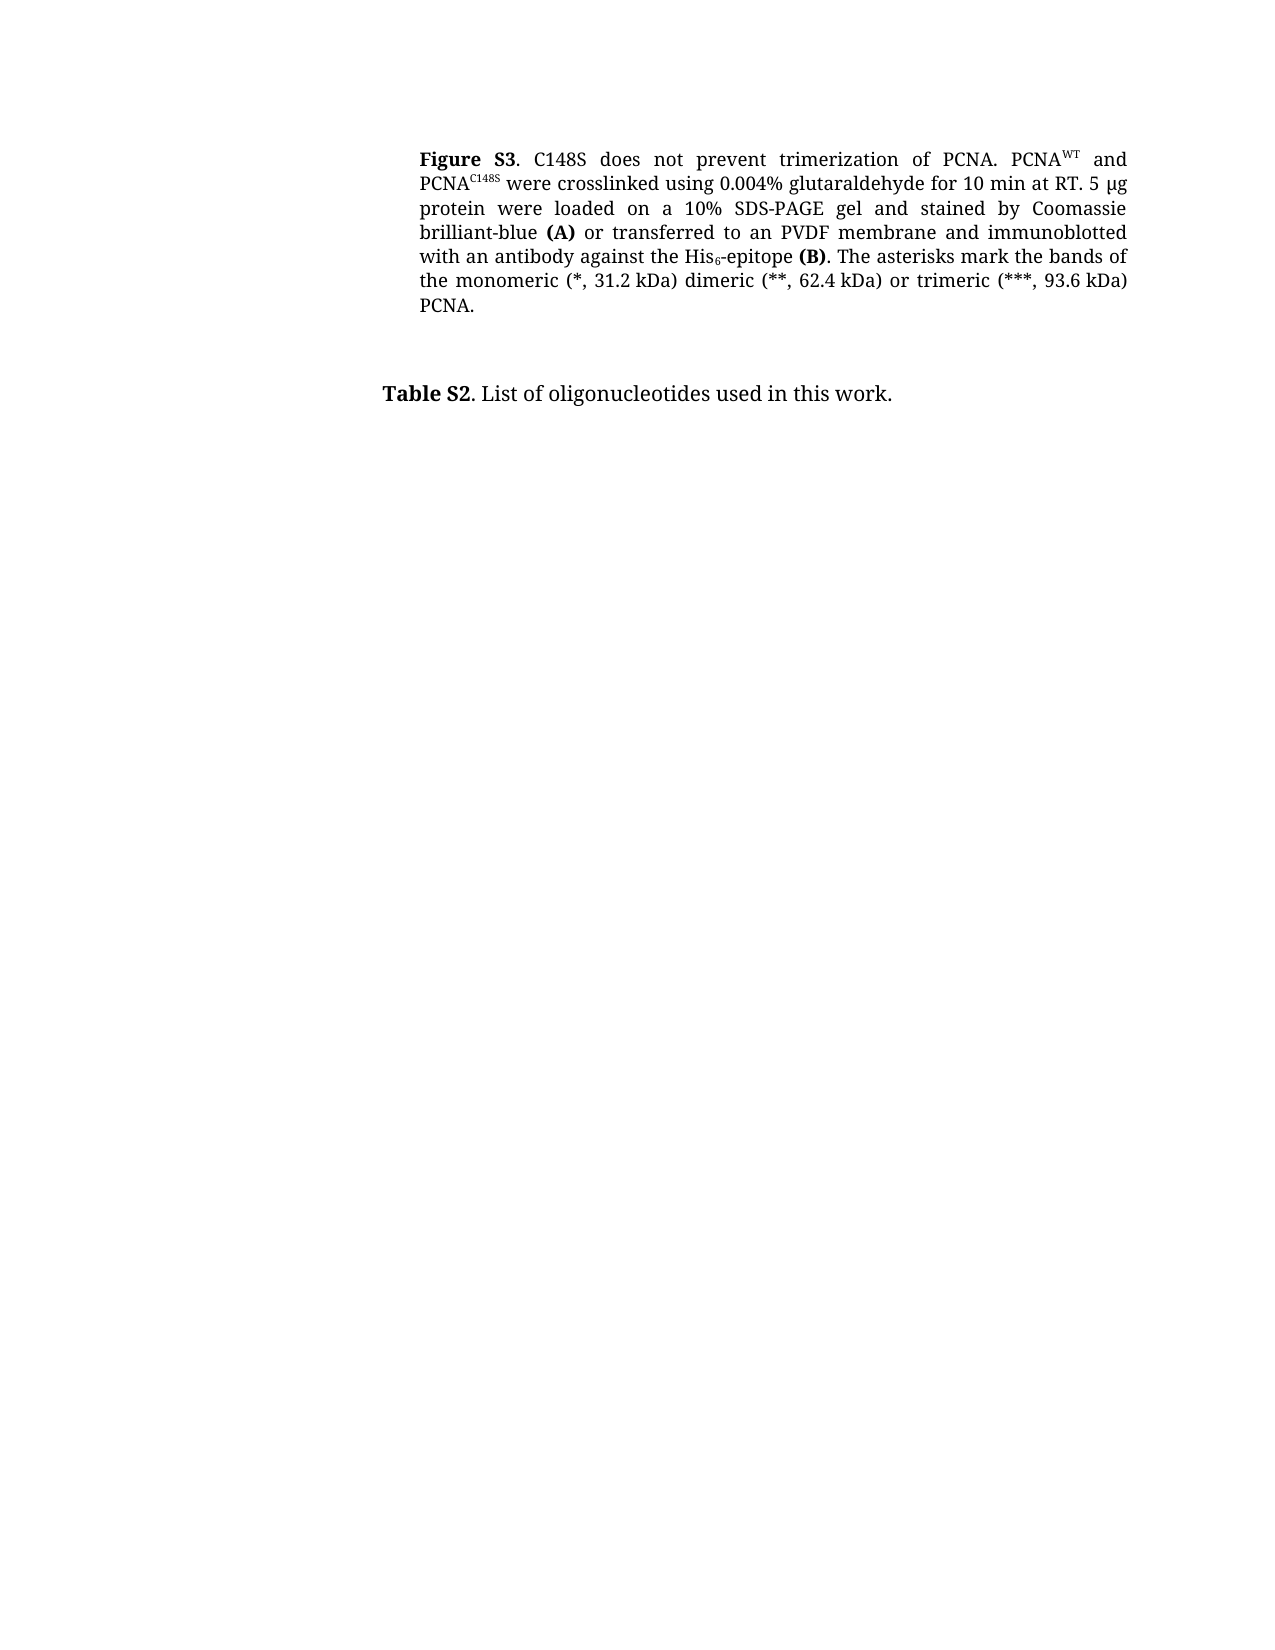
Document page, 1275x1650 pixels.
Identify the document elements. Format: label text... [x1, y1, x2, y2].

text Figure S3. C148S does not prevent trimerization of PCNA. PCNAWT and PCNAC148S were crosslinked using 0.004% glutaraldehyde for 10 min at RT. 5 µg protein were loaded on a 10% SDS-PAGE gel and stained by Coomassie brilliant-blue (A) or transferred to an PVDF membrane and immunoblotted with an antibody against the His6-epitope (B). The asterisks mark the bands of the monomeric (*, 31.2 kDa) dimeric (**, 62.4 kDa) or trimeric (***, 93.6 kDa) PCNA. [419, 148, 1127, 317]
text Table S2. List of oligonucleotides used in this work. [148, 379, 1127, 407]
